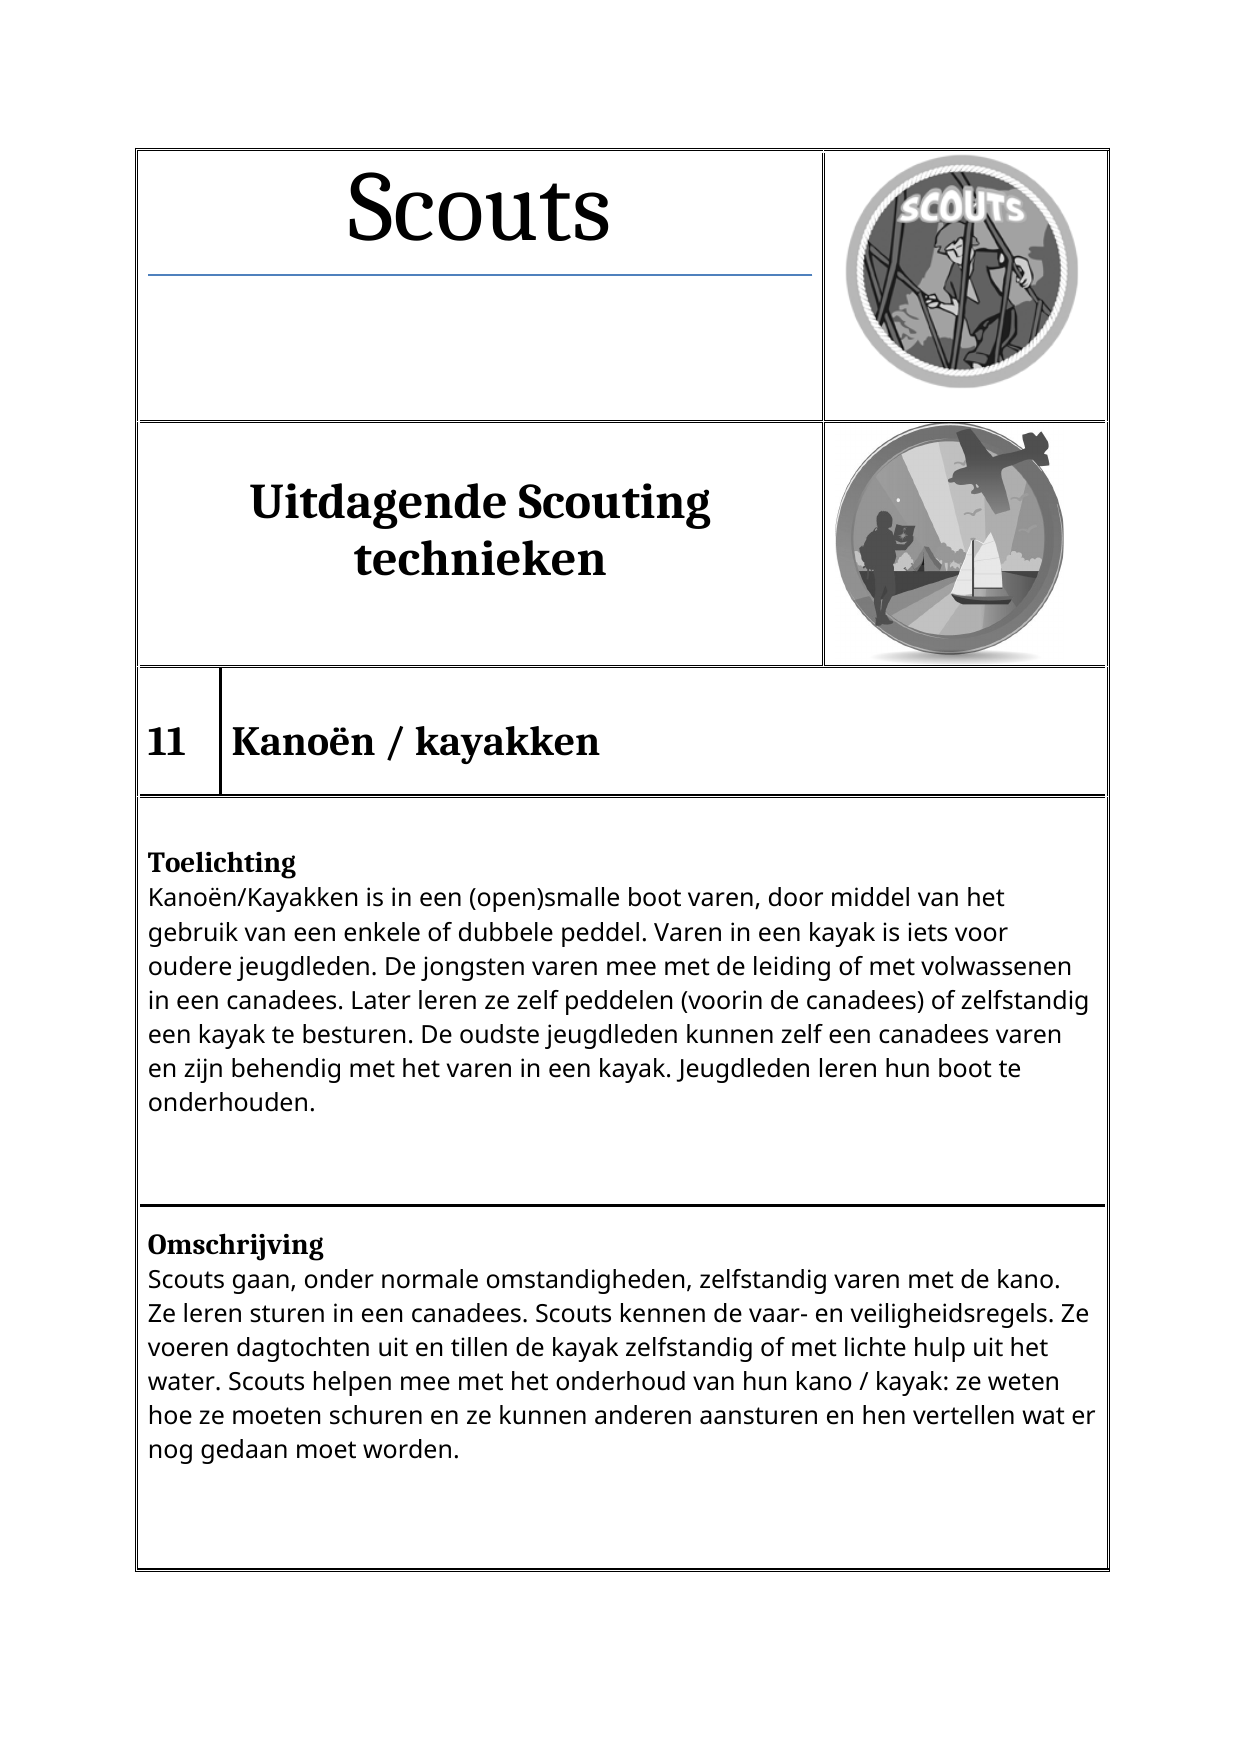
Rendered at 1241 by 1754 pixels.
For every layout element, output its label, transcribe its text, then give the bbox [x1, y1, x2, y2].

picture [835, 423, 1064, 665]
table_header Scouts [138, 151, 824, 420]
table_cell [824, 420, 1108, 664]
table_header [824, 151, 1107, 420]
table_cell Omschrijving Scouts gaan, onder normale omstandigheden, zelfstandig varen met de kano. Ze leren sturen in een canadees. Scouts kennen de vaar- en veiligheidsregels. Ze voeren dagtochten uit en tillen de kayak zelfstandig of met lichte hulp uit het water. Scouts helpen mee met het onderhoud van hun kano / kayak: ze weten hoe ze moeten schuren en ze kunnen anderen aansturen en hen vertellen wat er nog gedaan moet worden. [138, 1204, 1107, 1568]
table_cell Uitdagende Scouting technieken [136, 420, 824, 664]
table_cell 11 [138, 665, 219, 794]
table_cell Kanoën / kayakken [222, 665, 1107, 794]
table_cell Toelichting Kanoën/Kayakken is in een (open)smalle boot varen, door middel van het gebruik van een enkele of dubbele peddel. Varen in een kayak is iets voor oudere jeugdleden. De jongsten varen mee met de leiding of met volwassenen in een canadees. Later leren ze zelf peddelen (voorin de canadees) of zelfstandig een kayak te besturen. De oudste jeugdleden kunnen zelf een canadees varen en zijn behendig met het varen in een kayak. Jeugdleden leren hun boot te onderhouden. [138, 794, 1107, 1204]
